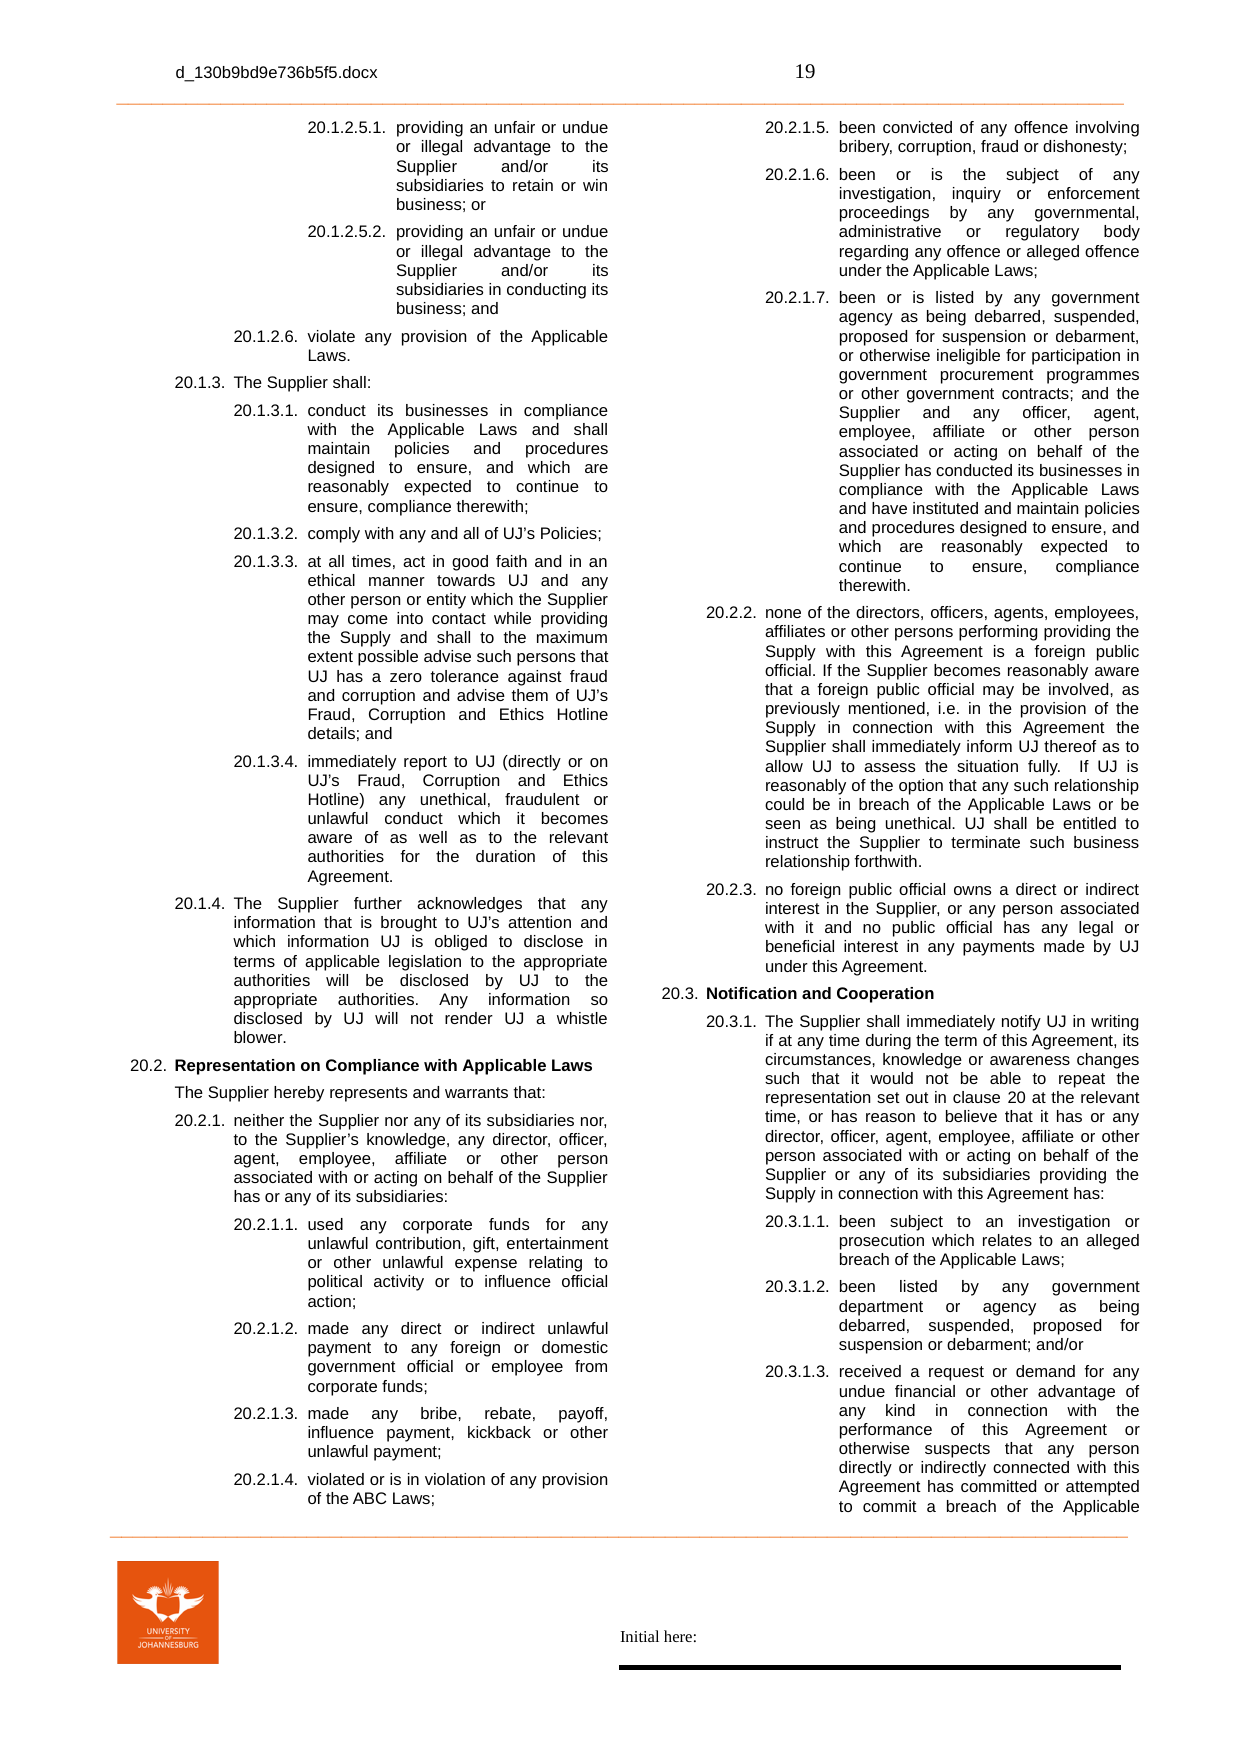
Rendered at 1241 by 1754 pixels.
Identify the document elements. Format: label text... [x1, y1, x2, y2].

list violated or is in violation of any provision of the ABC Laws; [233, 1470, 608, 1508]
list The Supplier further acknowledges that any information that is brought to UJ’s attention and which information UJ is obliged to disclose in terms of applicable legislation to the appropriate authorities will be disclosed by UJ to the appropriate authorities. Any information so disclosed by UJ will not render UJ a whistle blower. [174, 894, 608, 1047]
picture [117, 1561, 219, 1664]
list The Supplier shall: [174, 373, 608, 392]
list neither the Supplier nor any of its subsidiaries nor, to the Supplier’s knowledge, any director, officer, agent, employee, affiliate or other person associated with or acting on behalf of the Supplier has or any of its subsidiaries: [174, 1111, 608, 1206]
list none of the directors, officers, agents, employees, affiliates or other persons performing providing the Supply with this Agreement is a foreign public official. If the Supplier becomes reasonably aware that a foreign public official may be involved, as previously mentioned, i.e. in the provision of the Supply in connection with this Agreement the Supplier shall immediately inform UJ thereof as to allow UJ to assess the situation fully. If UJ is reasonably of the option that any such relationship could be in breach of the Applicable Laws or be seen as being unethical. UJ shall be entitled to instruct the Supplier to terminate such business relationship forthwith. [706, 603, 1140, 871]
text The Supplier hereby represents and warrants that: [174, 1083, 608, 1102]
list made any bribe, rebate, payoff, influence payment, kickback or other unlawful payment; [233, 1404, 608, 1461]
list been or is listed by any government agency as being debarred, suspended, proposed for suspension or debarment, or otherwise ineligible for participation in government procurement programmes or other government contracts; and the Supplier and any officer, agent, employee, affiliate or other person associated or acting on behalf of the Supplier has conducted its businesses in compliance with the Applicable Laws and have instituted and maintain policies and procedures designed to ensure, and which are reasonably expected to continue to ensure, compliance therewith. [765, 288, 1140, 595]
list been convicted of any offence involving bribery, corruption, fraud or dishonesty; [765, 118, 1140, 156]
list providing an unfair or undue or illegal advantage to the Supplier and/or its subsidiaries in conducting its business; and [307, 222, 608, 318]
list been or is the subject of any investigation, inquiry or enforcement proceedings by any governmental, administrative or regulatory body regarding any offence or alleged offence under the Applicable Laws; [765, 165, 1140, 280]
list providing an unfair or undue or illegal advantage to the Supplier and/or its subsidiaries to retain or win business; or [307, 118, 608, 214]
list violate any provision of the Applicable Laws. [233, 326, 608, 365]
list been listed by any government department or agency as being debarred, suspended, proposed for suspension or debarment; and/or [765, 1277, 1140, 1354]
list Representation on Compliance with Applicable Laws [130, 1056, 608, 1075]
list The Supplier shall immediately notify UJ in writing if at any time during the term of this Agreement, its circumstances, knowledge or awareness changes such that it would not be able to repeat the representation set out in clause 20 at the relevant time, or has reason to believe that it has or any director, officer, agent, employee, affiliate or other person associated with or acting on behalf of the Supplier or any of its subsidiaries providing the Supply in connection with this Agreement has: [706, 1011, 1140, 1203]
list made any direct or indirect unlawful payment to any foreign or domestic government official or employee from corporate funds; [233, 1319, 608, 1396]
list comply with any and all of UJ’s Policies; [233, 524, 608, 543]
list conduct its businesses in compliance with the Applicable Laws and shall maintain policies and procedures designed to ensure, and which are reasonably expected to continue to ensure, compliance therewith; [233, 401, 608, 516]
list immediately report to UJ (directly or on UJ’s Fraud, Corruption and Ethics Hotline) any unethical, fraudulent or unlawful conduct which it becomes aware of as well as to the relevant authorities for the duration of this Agreement. [233, 751, 608, 886]
list been subject to an investigation or prosecution which relates to an alleged breach of the Applicable Laws; [765, 1211, 1140, 1269]
list used any corporate funds for any unlawful contribution, gift, entertainment or other unlawful expense relating to political activity or to influence official action; [233, 1215, 608, 1311]
list no foreign public official owns a direct or indirect interest in the Supplier, or any person associated with it and no public official has any legal or beneficial interest in any payments made by UJ under this Agreement. [706, 880, 1140, 976]
list at all times, act in good faith and in an ethical manner towards UJ and any other person or entity which the Supplier may come into contact while providing the Supply and shall to the maximum extent possible advise such persons that UJ has a zero tolerance against fraud and corruption and advise them of UJ’s Fraud, Corruption and Ethics Hotline details; and [233, 551, 608, 743]
list Notification and Cooperation [661, 984, 1140, 1003]
